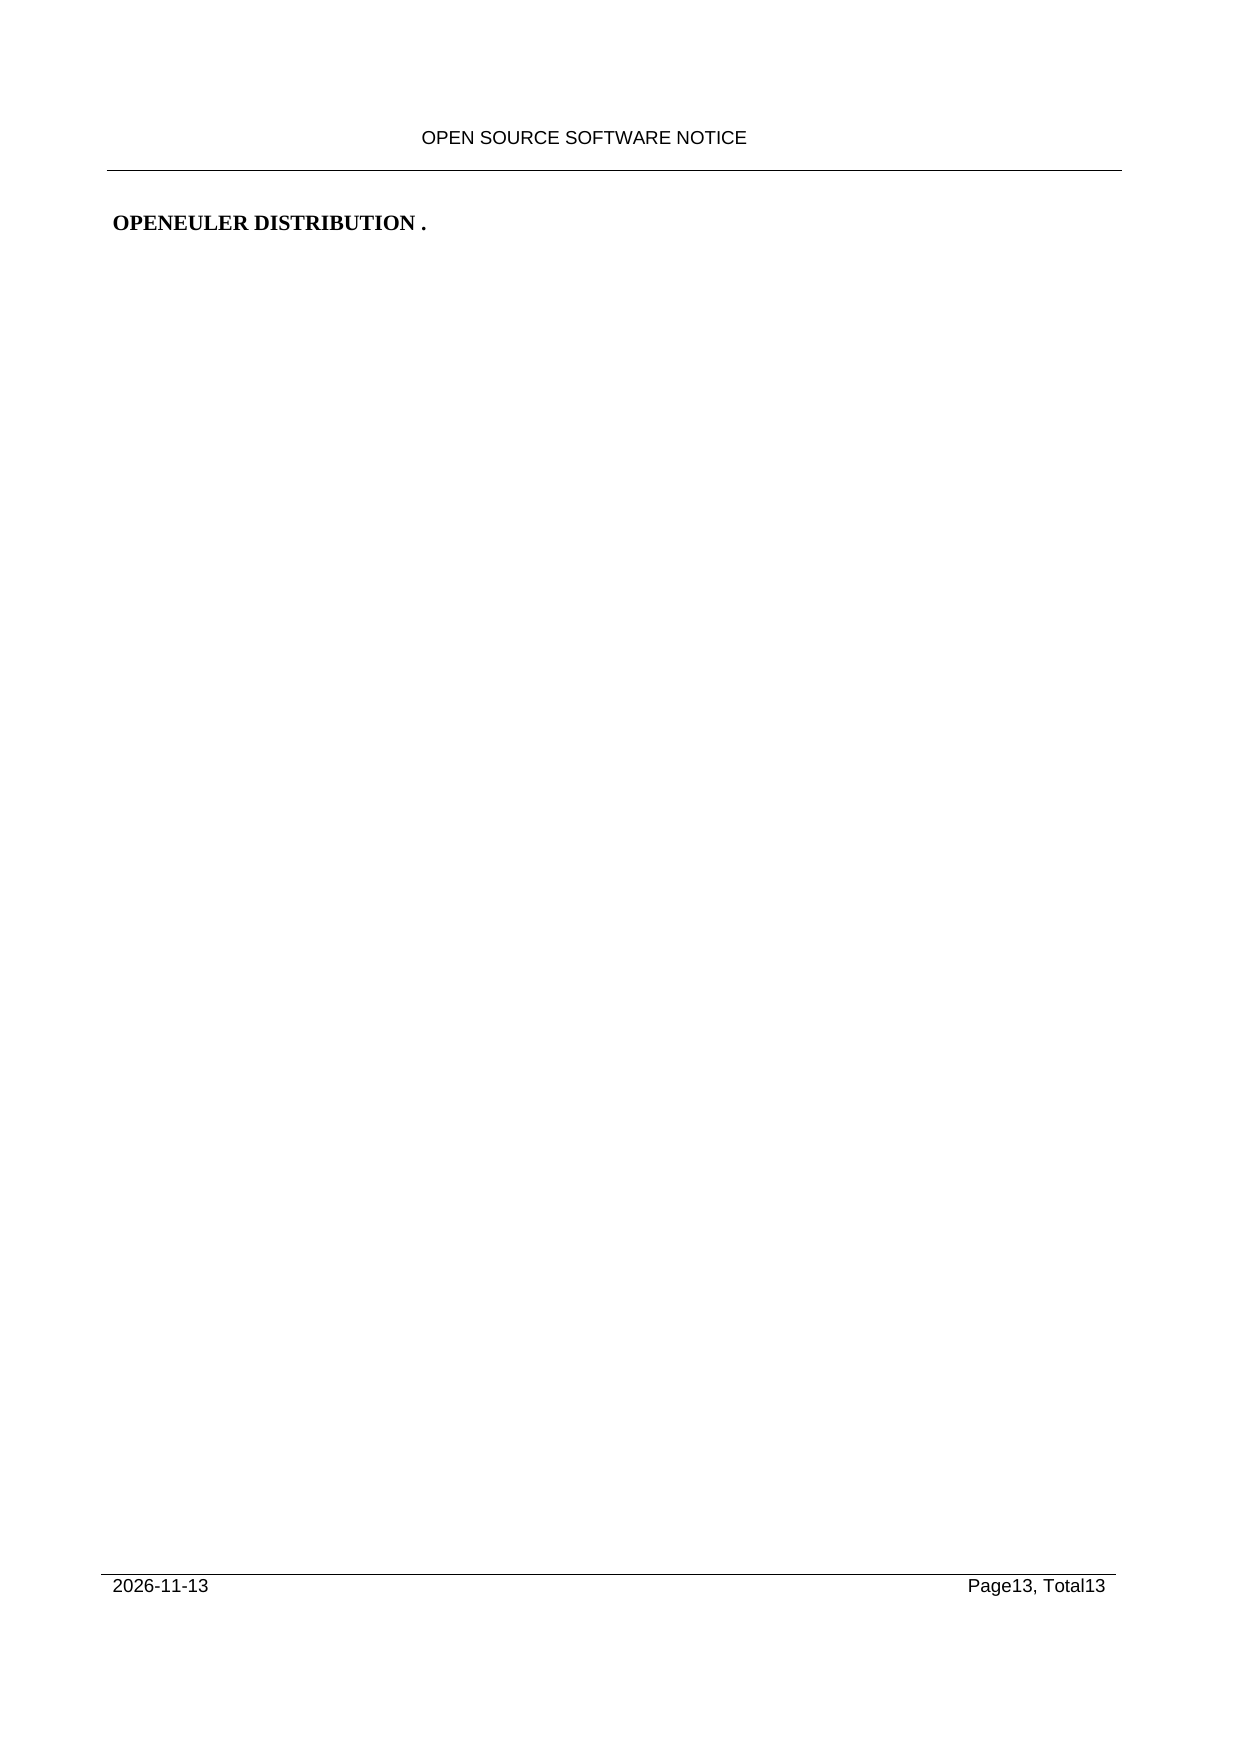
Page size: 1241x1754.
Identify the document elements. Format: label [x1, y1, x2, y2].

text [112, 206, 1128, 239]
